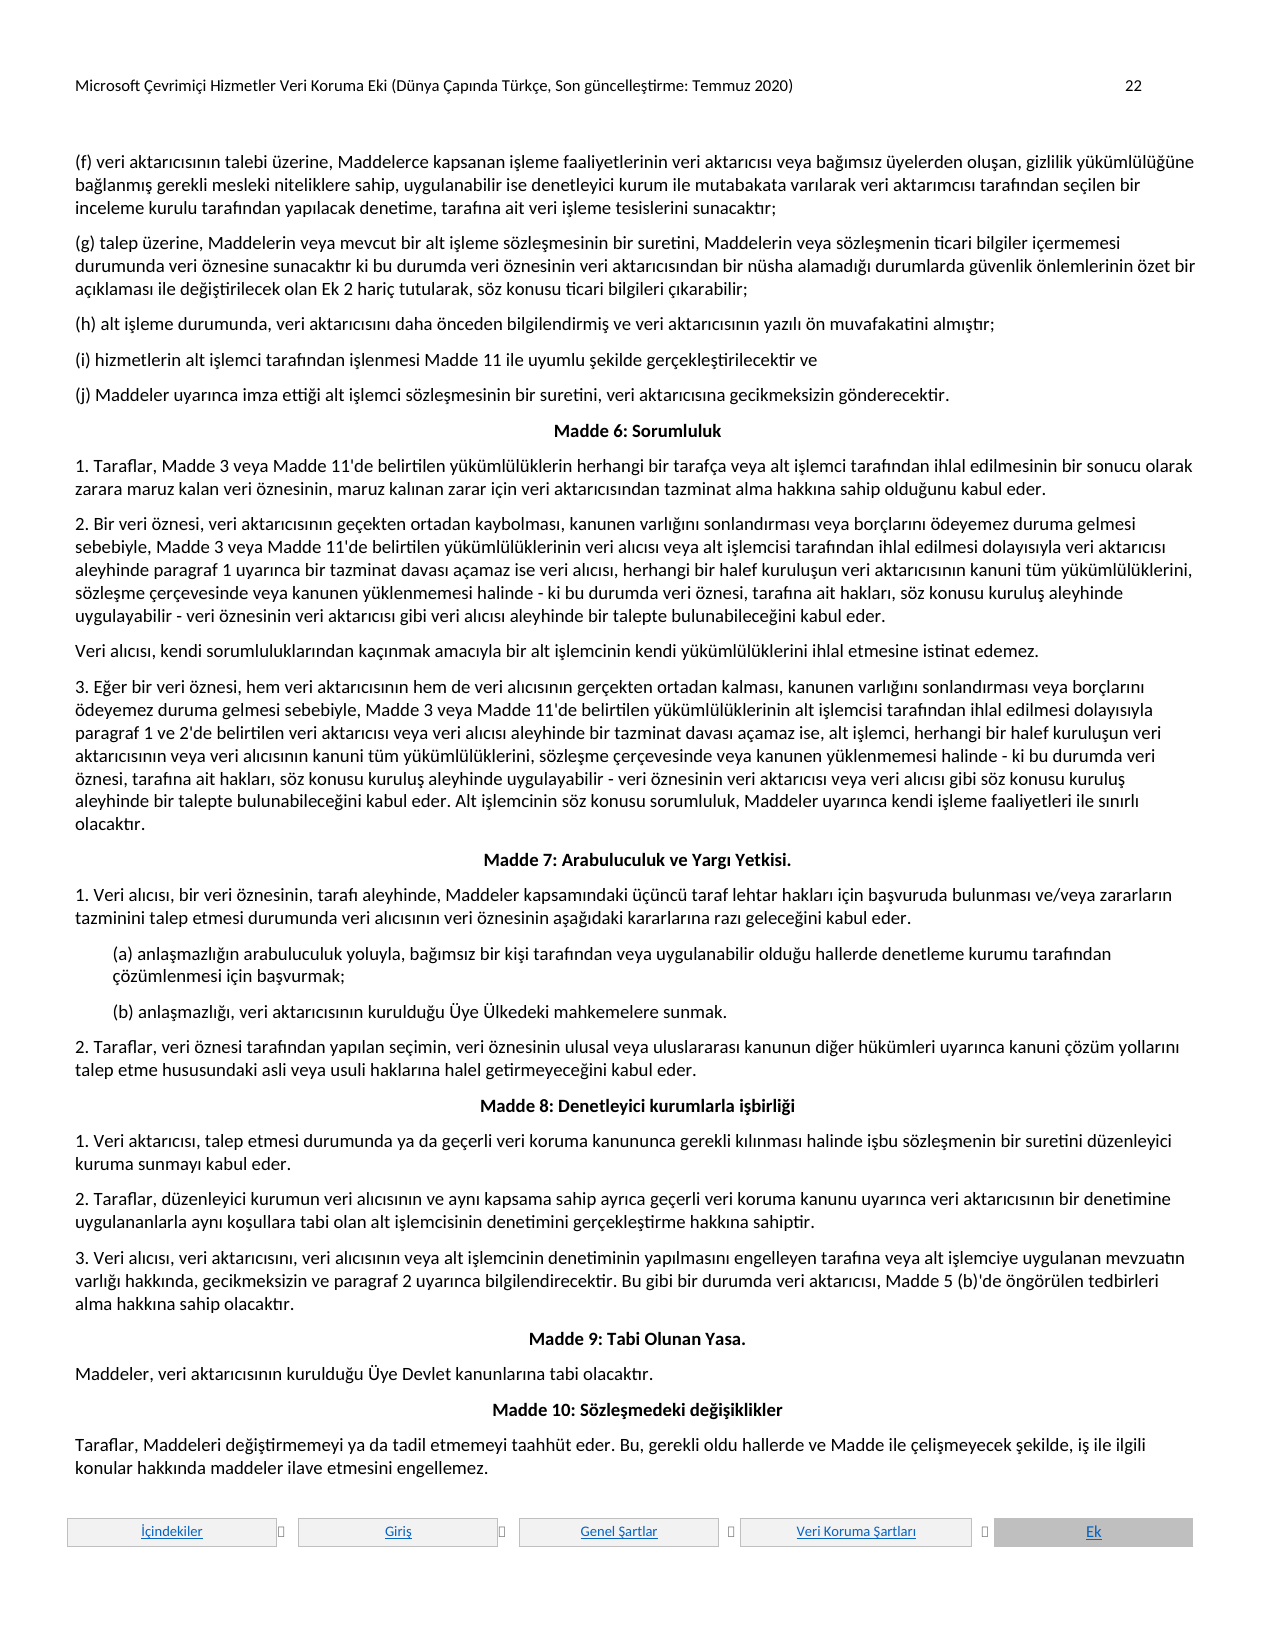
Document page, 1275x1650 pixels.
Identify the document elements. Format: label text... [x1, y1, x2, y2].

list (j) Maddeler uyarınca imza ettiği alt işlemci sözleşmesinin bir suretini, veri aktarıcısına gecikmeksizin gönderecektir. [75, 383, 1200, 406]
list Madde 7: Arabuluculuk ve Yargı Yetkisi. [75, 848, 1200, 871]
list 1. Veri aktarıcısı, talep etmesi durumunda ya da geçerli veri koruma kanununca gerekli kılınması halinde işbu sözleşmenin bir suretini düzenleyici kuruma sunmayı kabul eder. [75, 1129, 1200, 1175]
list Madde 9: Tabi Olunan Yasa. [75, 1327, 1200, 1350]
list 3. Eğer bir veri öznesi, hem veri aktarıcısının hem de veri alıcısının gerçekten ortadan kalması, kanunen varlığını sonlandırması veya borçlarını ödeyemez duruma gelmesi sebebiyle, Madde 3 veya Madde 11'de belirtilen yükümlülüklerinin alt işlemcisi tarafından ihlal edilmesi dolayısıyla paragraf 1 ve 2'de belirtilen veri aktarıcısı veya veri alıcısı aleyhinde bir tazminat davası açamaz ise, alt işlemci, herhangi bir halef kuruluşun veri aktarıcısının veya veri alıcısının kanuni tüm yükümlülüklerini, sözleşme çerçevesinde veya kanunen yüklenmemesi halinde - ki bu durumda veri öznesi, tarafına ait hakları, söz konusu kuruluş aleyhinde uygulayabilir - veri öznesinin veri aktarıcısı veya veri alıcısı gibi söz konusu kuruluş aleyhinde bir talepte bulunabileceğini kabul eder. Alt işlemcinin söz konusu sorumluluk, Maddeler uyarınca kendi işleme faaliyetleri ile sınırlı olacaktır. [75, 675, 1200, 835]
list 2. Bir veri öznesi, veri aktarıcısının geçekten ortadan kaybolması, kanunen varlığını sonlandırması veya borçlarını ödeyemez duruma gelmesi sebebiyle, Madde 3 veya Madde 11'de belirtilen yükümlülüklerinin veri alıcısı veya alt işlemcisi tarafından ihlal edilmesi dolayısıyla veri aktarıcısı aleyhinde paragraf 1 uyarınca bir tazminat davası açamaz ise veri alıcısı, herhangi bir halef kuruluşun veri aktarıcısının kanuni tüm yükümlülüklerini, sözleşme çerçevesinde veya kanunen yüklenmemesi halinde - ki bu durumda veri öznesi, tarafına ait hakları, söz konusu kuruluş aleyhinde uygulayabilir - veri öznesinin veri aktarıcısı gibi veri alıcısı aleyhinde bir talepte bulunabileceğini kabul eder. [75, 512, 1200, 627]
list 3. Veri alıcısı, veri aktarıcısını, veri alıcısının veya alt işlemcinin denetiminin yapılmasını engelleyen tarafına veya alt işlemciye uygulanan mevzuatın varlığı hakkında, gecikmeksizin ve paragraf 2 uyarınca bilgilendirecektir. Bu gibi bir durumda veri aktarıcısı, Madde 5 (b)'de öngörülen tedbirleri alma hakkına sahip olacaktır. [75, 1246, 1200, 1314]
list (b) anlaşmazlığı, veri aktarıcısının kurulduğu Üye Ülkedeki mahkemelere sunmak. [112, 1000, 1200, 1023]
list 2. Taraflar, veri öznesi tarafından yapılan seçimin, veri öznesinin ulusal veya uluslararası kanunun diğer hükümleri uyarınca kanuni çözüm yollarını talep etme hususundaki asli veya usuli haklarına halel getirmeyeceğini kabul eder. [75, 1035, 1200, 1081]
list Madde 8: Denetleyici kurumlarla işbirliği [75, 1094, 1200, 1117]
list (g) talep üzerine, Maddelerin veya mevcut bir alt işleme sözleşmesinin bir suretini, Maddelerin veya sözleşmenin ticari bilgiler içermemesi durumunda veri öznesine sunacaktır ki bu durumda veri öznesinin veri aktarıcısından bir nüsha alamadığı durumlarda güvenlik önlemlerinin özet bir açıklaması ile değiştirilecek olan Ek 2 hariç tutularak, söz konusu ticari bilgileri çıkarabilir; [75, 231, 1200, 300]
list Maddeler, veri aktarıcısının kurulduğu Üye Devlet kanunlarına tabi olacaktır. [75, 1362, 1200, 1385]
list Taraflar, Maddeleri değiştirmemeyi ya da tadil etmemeyi taahhüt eder. Bu, gerekli oldu hallerde ve Madde ile çelişmeyecek şekilde, iş ile ilgili konular hakkında maddeler ilave etmesini engellemez. [75, 1433, 1200, 1479]
list Veri alıcısı, kendi sorumluluklarından kaçınmak amacıyla bir alt işlemcinin kendi yükümlülüklerini ihlal etmesine istinat edemez. [75, 639, 1200, 662]
list (f) veri aktarıcısının talebi üzerine, Maddelerce kapsanan işleme faaliyetlerinin veri aktarıcısı veya bağımsız üyelerden oluşan, gizlilik yükümlülüğüne bağlanmış gerekli mesleki niteliklere sahip, uygulanabilir ise denetleyici kurum ile mutabakata varılarak veri aktarımcısı tarafından seçilen bir inceleme kurulu tarafından yapılacak denetime, tarafına ait veri işleme tesislerini sunacaktır; [75, 150, 1200, 219]
list 1. Veri alıcısı, bir veri öznesinin, tarafı aleyhinde, Maddeler kapsamındaki üçüncü taraf lehtar hakları için başvuruda bulunması ve/veya zararların tazminini talep etmesi durumunda veri alıcısının veri öznesinin aşağıdaki kararlarına razı geleceğini kabul eder. [75, 883, 1200, 929]
list Madde 10: Sözleşmedeki değişiklikler [75, 1398, 1200, 1421]
list (i) hizmetlerin alt işlemci tarafından işlenmesi Madde 11 ile uyumlu şekilde gerçekleştirilecektir ve [75, 348, 1200, 371]
list 1. Taraflar, Madde 3 veya Madde 11'de belirtilen yükümlülüklerin herhangi bir tarafça veya alt işlemci tarafından ihlal edilmesinin bir sonucu olarak zarara maruz kalan veri öznesinin, maruz kalınan zarar için veri aktarıcısından tazminat alma hakkına sahip olduğunu kabul eder. [75, 454, 1200, 500]
list (h) alt işleme durumunda, veri aktarıcısını daha önceden bilgilendirmiş ve veri aktarıcısının yazılı ön muvafakatini almıştır; [75, 312, 1200, 335]
list Madde 6: Sorumluluk [75, 419, 1200, 442]
list (a) anlaşmazlığın arabuluculuk yoluyla, bağımsız bir kişi tarafından veya uygulanabilir olduğu hallerde denetleme kurumu tarafından çözümlenmesi için başvurmak; [112, 942, 1200, 987]
list 2. Taraflar, düzenleyici kurumun veri alıcısının ve aynı kapsama sahip ayrıca geçerli veri koruma kanunu uyarınca veri aktarıcısının bir denetimine uygulananlarla aynı koşullara tabi olan alt işlemcisinin denetimini gerçekleştirme hakkına sahiptir. [75, 1187, 1200, 1233]
